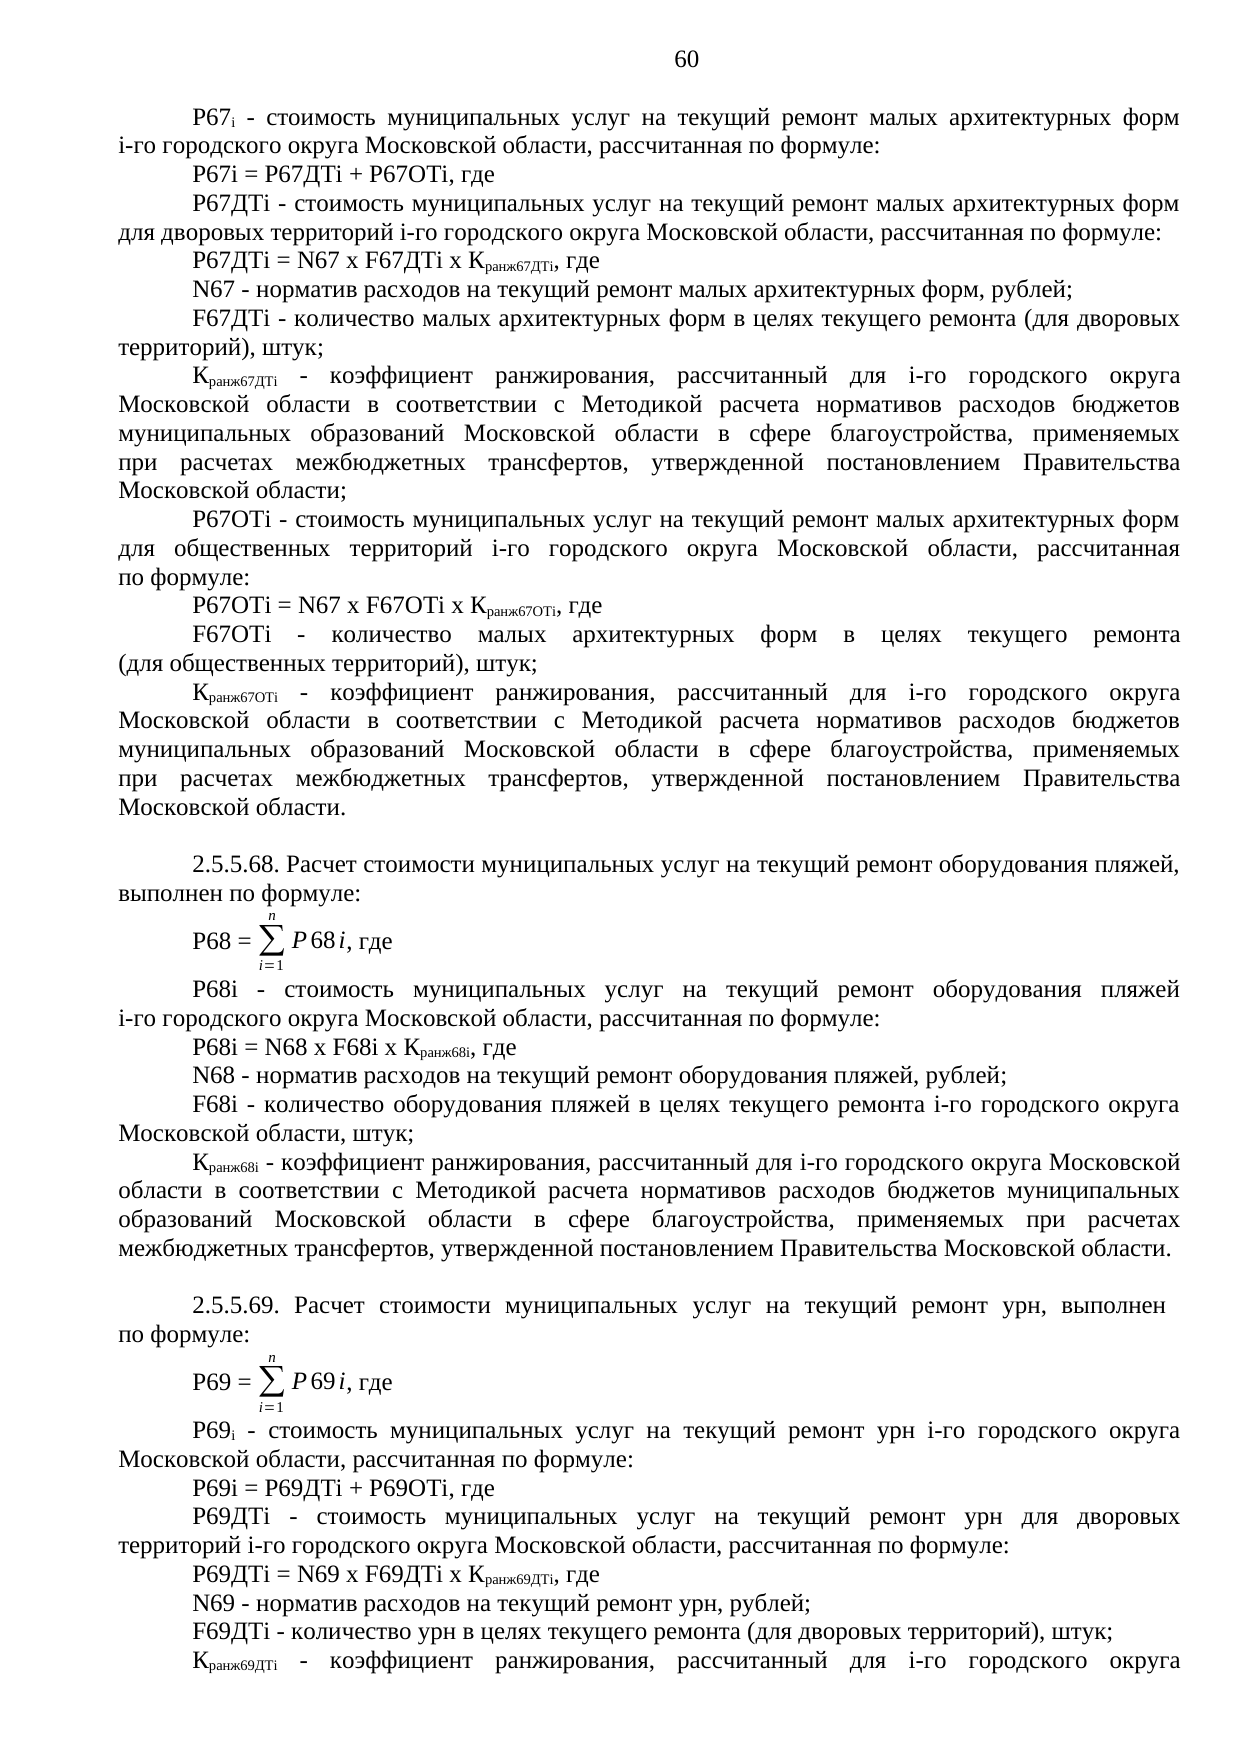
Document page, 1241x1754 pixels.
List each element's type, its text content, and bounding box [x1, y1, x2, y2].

text P67ОТi = N67 x F67ОТi x Кранж67ОТi, где [118, 591, 1181, 619]
text P69ДТi - стоимость муниципальных услуг на текущий ремонт урн для дворовых территорий i-го городского округа Московской области, рассчитанная по формуле: [118, 1501, 1181, 1559]
text N69 - норматив расходов на текущий ремонт урн, рублей; [118, 1588, 1181, 1616]
text P69ДТi = N69 x F69ДТi x Кранж69ДТi, где [118, 1559, 1181, 1588]
text P67ОТi - стоимость муниципальных услуг на текущий ремонт малых архитектурных форм для общественных территорий i-го городского округа Московской области, рассчитанная по формуле: [118, 504, 1181, 591]
text P68i = N68 x F68i x Кранж68i, где [118, 1032, 1181, 1060]
text P67ДТi = N67 x F67ДТi x Кранж67ДТi, где [118, 246, 1181, 274]
text F67ОТi - количество малых архитектурных форм в целях текущего ремонта (для общественных территорий), штук; [118, 619, 1181, 677]
text P68 = , где [118, 907, 1181, 974]
text Кранж67ДТi - коэффициент ранжирования, рассчитанный для i-го городского округа Московской области в соответствии с Методикой расчета нормативов расходов бюджетов муниципальных образований Московской области в сфере благоустройства, применяемых при расчетах межбюджетных трансфертов, утвержденной постановлением Правительства Московской области; [118, 361, 1181, 504]
text P67ДТi - стоимость муниципальных услуг на текущий ремонт малых архитектурных форм для дворовых территорий i-го городского округа Московской области, рассчитанная по формуле: [118, 188, 1181, 246]
text N68 - норматив расходов на текущий ремонт оборудования пляжей, рублей; [118, 1060, 1181, 1089]
text Кранж67ОТi - коэффициент ранжирования, рассчитанный для i-го городского округа Московской области в соответствии с Методикой расчета нормативов расходов бюджетов муниципальных образований Московской области в сфере благоустройства, применяемых при расчетах межбюджетных трансфертов, утвержденной постановлением Правительства Московской области. [118, 677, 1181, 821]
text P67i = P67ДТi + P67ОТi, где [118, 159, 1181, 188]
text P69i - стоимость муниципальных услуг на текущий ремонт урн i-го городского округа Московской области, рассчитанная по формуле: [118, 1415, 1181, 1473]
text 2.5.5.69. Расчет стоимости муниципальных услуг на текущий ремонт урн, выполнен по формуле: [118, 1290, 1181, 1348]
text F67ДТi - количество малых архитектурных форм в целях текущего ремонта (для дворовых территорий), штук; [118, 303, 1181, 361]
text P69i = P69ДТi + P69ОТi, где [118, 1473, 1181, 1501]
text P67i - стоимость муниципальных услуг на текущий ремонт малых архитектурных форм i-го городского округа Московской области, рассчитанная по формуле: [118, 102, 1181, 159]
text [118, 1645, 1181, 1674]
text F68i - количество оборудования пляжей в целях текущего ремонта i-го городского округа Московской области, штук; [118, 1089, 1181, 1147]
text N67 - норматив расходов на текущий ремонт малых архитектурных форм, рублей; [118, 274, 1181, 303]
text P68i - стоимость муниципальных услуг на текущий ремонт оборудования пляжей i-го городского округа Московской области, рассчитанная по формуле: [118, 974, 1181, 1032]
text F69ДТi - количество урн в целях текущего ремонта (для дворовых территорий), штук; [118, 1616, 1181, 1645]
text Кранж68i - коэффициент ранжирования, рассчитанный для i-го городского округа Московской области в соответствии с Методикой расчета нормативов расходов бюджетов муниципальных образований Московской области в сфере благоустройства, применяемых при расчетах межбюджетных трансфертов, утвержденной постановлением Правительства Московской области. [118, 1147, 1181, 1262]
text 2.5.5.68. Расчет стоимости муниципальных услуг на текущий ремонт оборудования пляжей, выполнен по формуле: [118, 849, 1181, 907]
text P69 = , где [118, 1348, 1181, 1415]
